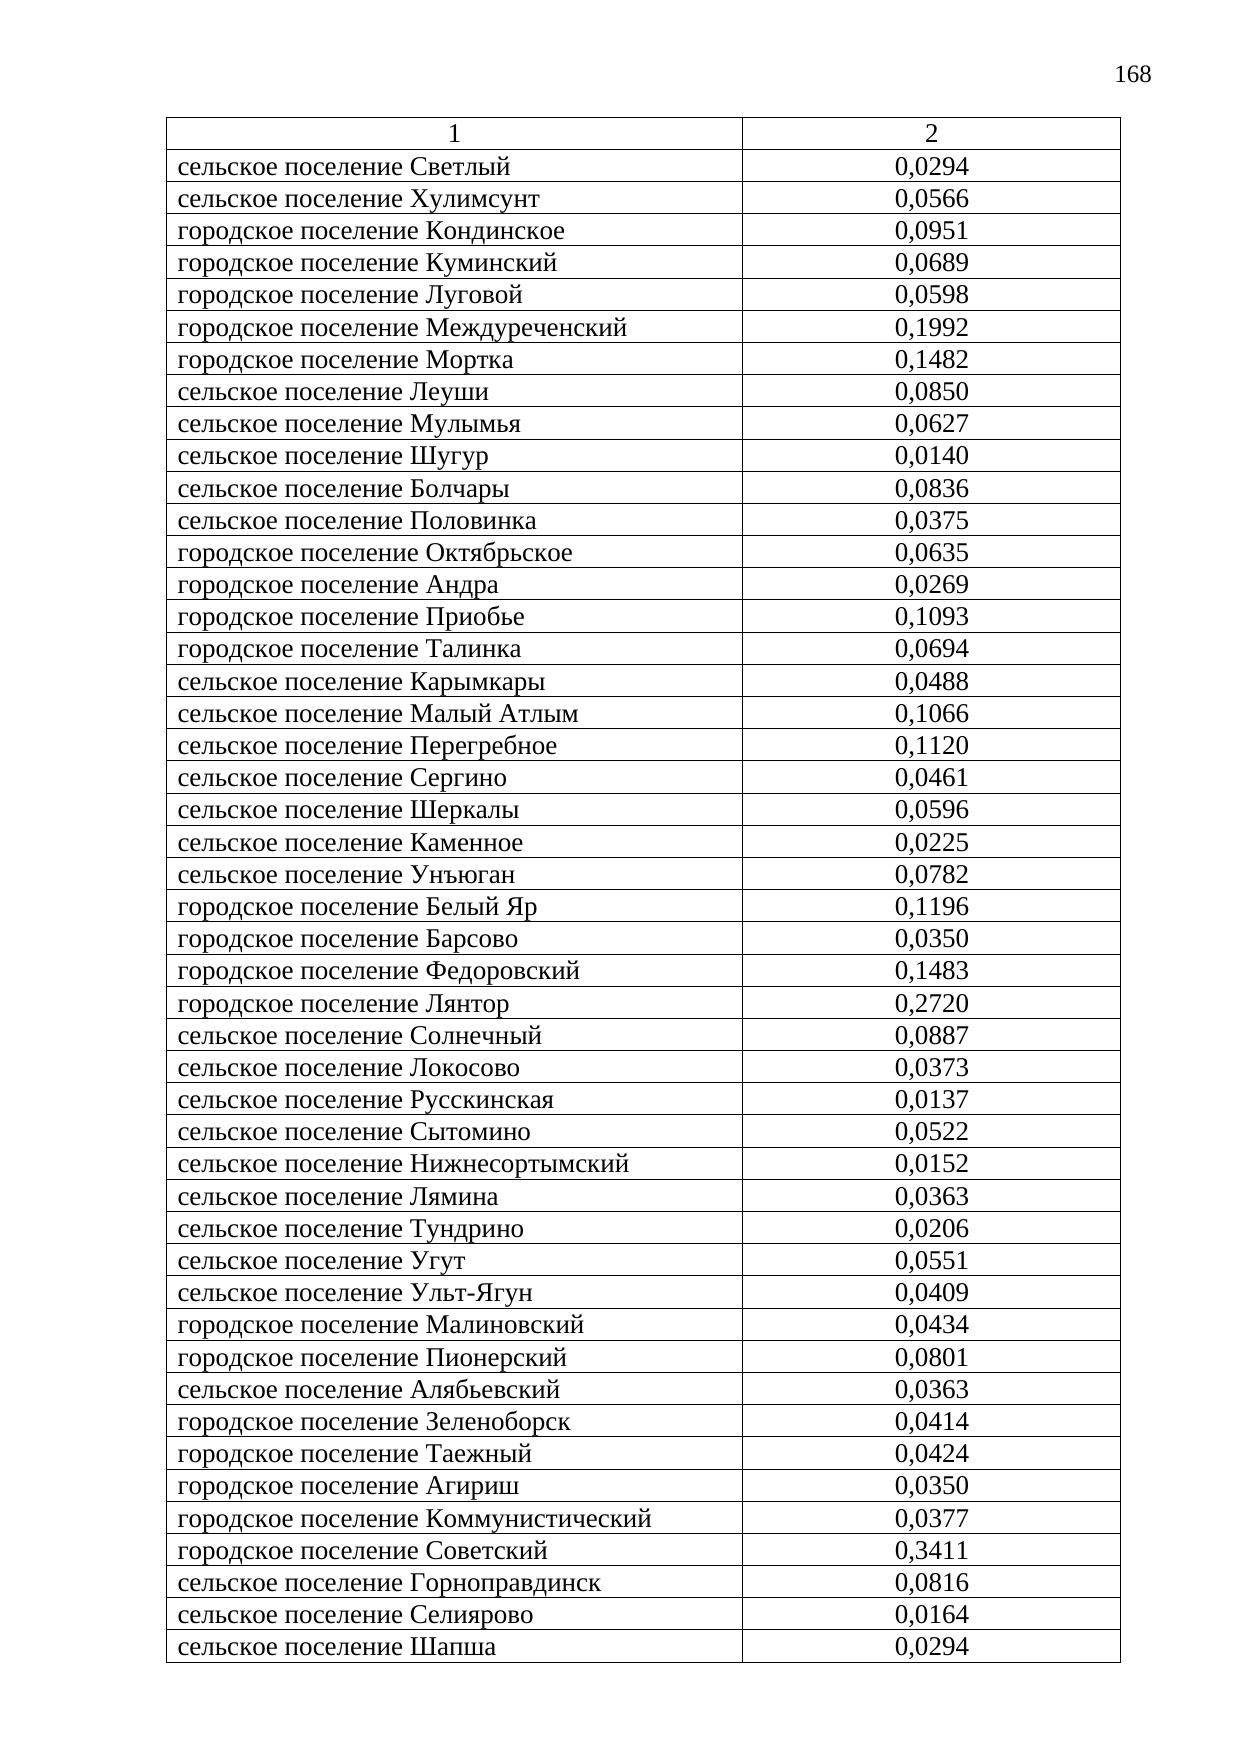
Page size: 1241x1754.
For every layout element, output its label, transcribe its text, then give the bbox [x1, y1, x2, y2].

table_cell сельское поселение Половинка [167, 504, 742, 535]
table_cell 0,0137 [743, 1083, 1120, 1114]
table_cell городское поселение Талинка [167, 633, 742, 664]
table_cell 0,0350 [743, 922, 1120, 953]
table_cell сельское поселение Шапша [167, 1630, 742, 1662]
table_cell городское поселение Коммунистический [167, 1502, 742, 1533]
table_cell городское поселение Андра [167, 568, 742, 599]
table_cell сельское поселение Сергино [167, 761, 742, 792]
table_cell городское поселение Междуреченский [167, 311, 742, 342]
table_cell 0,0488 [743, 665, 1120, 696]
table_cell 0,0363 [743, 1373, 1120, 1404]
table_cell 0,0409 [743, 1276, 1120, 1307]
table_cell городское поселение Таежный [167, 1437, 742, 1468]
table_cell 0,0375 [743, 504, 1120, 535]
table_cell 0,0522 [743, 1115, 1120, 1147]
table_cell 0,0363 [743, 1180, 1120, 1211]
table_cell городское поселение Мортка [167, 343, 742, 374]
table_cell сельское поселение Алябьевский [167, 1373, 742, 1404]
table_cell 0,0816 [743, 1566, 1120, 1597]
table_cell 0,0294 [743, 150, 1120, 181]
table_cell 0,0269 [743, 568, 1120, 599]
table_cell 0,1196 [743, 890, 1120, 921]
table_cell сельское поселение Нижнесортымский [167, 1148, 742, 1179]
table_cell сельское поселение Каменное [167, 826, 742, 857]
table_cell 1 [167, 118, 742, 149]
table_cell 0,1482 [743, 343, 1120, 374]
table_cell 0,0294 [743, 1630, 1120, 1662]
table_cell 0,0782 [743, 858, 1120, 889]
table_cell городское поселение Октябрьское [167, 536, 742, 567]
table_cell сельское поселение Лямина [167, 1180, 742, 1211]
table_cell городское поселение Пионерский [167, 1341, 742, 1372]
table_cell 2 [743, 118, 1120, 149]
table_cell городское поселение Зеленоборск [167, 1405, 742, 1436]
table_cell сельское поселение Перегребное [167, 729, 742, 760]
table_cell 0,0434 [743, 1309, 1120, 1340]
table_cell 0,0424 [743, 1437, 1120, 1468]
table_cell городское поселение Агириш [167, 1470, 742, 1501]
table_cell 0,0140 [743, 440, 1120, 471]
table_cell 0,2720 [743, 987, 1120, 1018]
table_cell сельское поселение Хулимсунт [167, 182, 742, 213]
table_cell 0,0414 [743, 1405, 1120, 1436]
table_cell сельское поселение Сытомино [167, 1115, 742, 1147]
table_cell 0,0551 [743, 1244, 1120, 1275]
table_cell 0,0225 [743, 826, 1120, 857]
table_cell 0,0836 [743, 472, 1120, 503]
table_cell 0,0850 [743, 375, 1120, 406]
table_cell 0,1066 [743, 697, 1120, 728]
table_cell городское поселение Кондинское [167, 214, 742, 245]
table_cell 0,0350 [743, 1470, 1120, 1501]
table_cell 0,0373 [743, 1051, 1120, 1082]
table_cell городское поселение Куминский [167, 246, 742, 277]
table_cell городское поселение Малиновский [167, 1309, 742, 1340]
table_cell сельское поселение Унъюган [167, 858, 742, 889]
table_cell сельское поселение Карымкары [167, 665, 742, 696]
table_cell 0,3411 [743, 1534, 1120, 1565]
table_cell городское поселение Советский [167, 1534, 742, 1565]
table_cell 0,1120 [743, 729, 1120, 760]
table_cell сельское поселение Шугур [167, 440, 742, 471]
table_cell сельское поселение Русскинская [167, 1083, 742, 1114]
table_cell 0,0206 [743, 1212, 1120, 1243]
table_cell сельское поселение Солнечный [167, 1019, 742, 1050]
table_cell сельское поселение Болчары [167, 472, 742, 503]
table_cell 0,1483 [743, 955, 1120, 986]
table_cell городское поселение Приобье [167, 600, 742, 632]
table_cell 0,0635 [743, 536, 1120, 567]
table_cell сельское поселение Светлый [167, 150, 742, 181]
table_cell 0,0887 [743, 1019, 1120, 1050]
table_cell 0,0801 [743, 1341, 1120, 1372]
table_cell сельское поселение Локосово [167, 1051, 742, 1082]
table_cell 0,0689 [743, 246, 1120, 277]
table_cell 0,0694 [743, 633, 1120, 664]
table_cell сельское поселение Ульт-Ягун [167, 1276, 742, 1307]
table_cell 0,0377 [743, 1502, 1120, 1533]
table_cell 0,0566 [743, 182, 1120, 213]
table_cell сельское поселение Леуши [167, 375, 742, 406]
table_cell сельское поселение Шеркалы [167, 794, 742, 825]
table_cell 0,0152 [743, 1148, 1120, 1179]
table_cell сельское поселение Тундрино [167, 1212, 742, 1243]
table_cell городское поселение Барсово [167, 922, 742, 953]
table_cell 0,0461 [743, 761, 1120, 792]
table_cell 0,0598 [743, 279, 1120, 310]
table_cell 0,0627 [743, 407, 1120, 438]
table_cell 0,1093 [743, 600, 1120, 632]
table_cell сельское поселение Угут [167, 1244, 742, 1275]
table_cell сельское поселение Селиярово [167, 1598, 742, 1629]
table_cell городское поселение Лянтор [167, 987, 742, 1018]
table_cell сельское поселение Малый Атлым [167, 697, 742, 728]
table_cell сельское поселение Мулымья [167, 407, 742, 438]
table_cell 0,0951 [743, 214, 1120, 245]
table_cell 0,1992 [743, 311, 1120, 342]
table_cell 0,0164 [743, 1598, 1120, 1629]
table_cell городское поселение Луговой [167, 279, 742, 310]
table_cell городское поселение Федоровский [167, 955, 742, 986]
table_cell 0,0596 [743, 794, 1120, 825]
table_cell сельское поселение Горноправдинск [167, 1566, 742, 1597]
table_cell городское поселение Белый Яр [167, 890, 742, 921]
